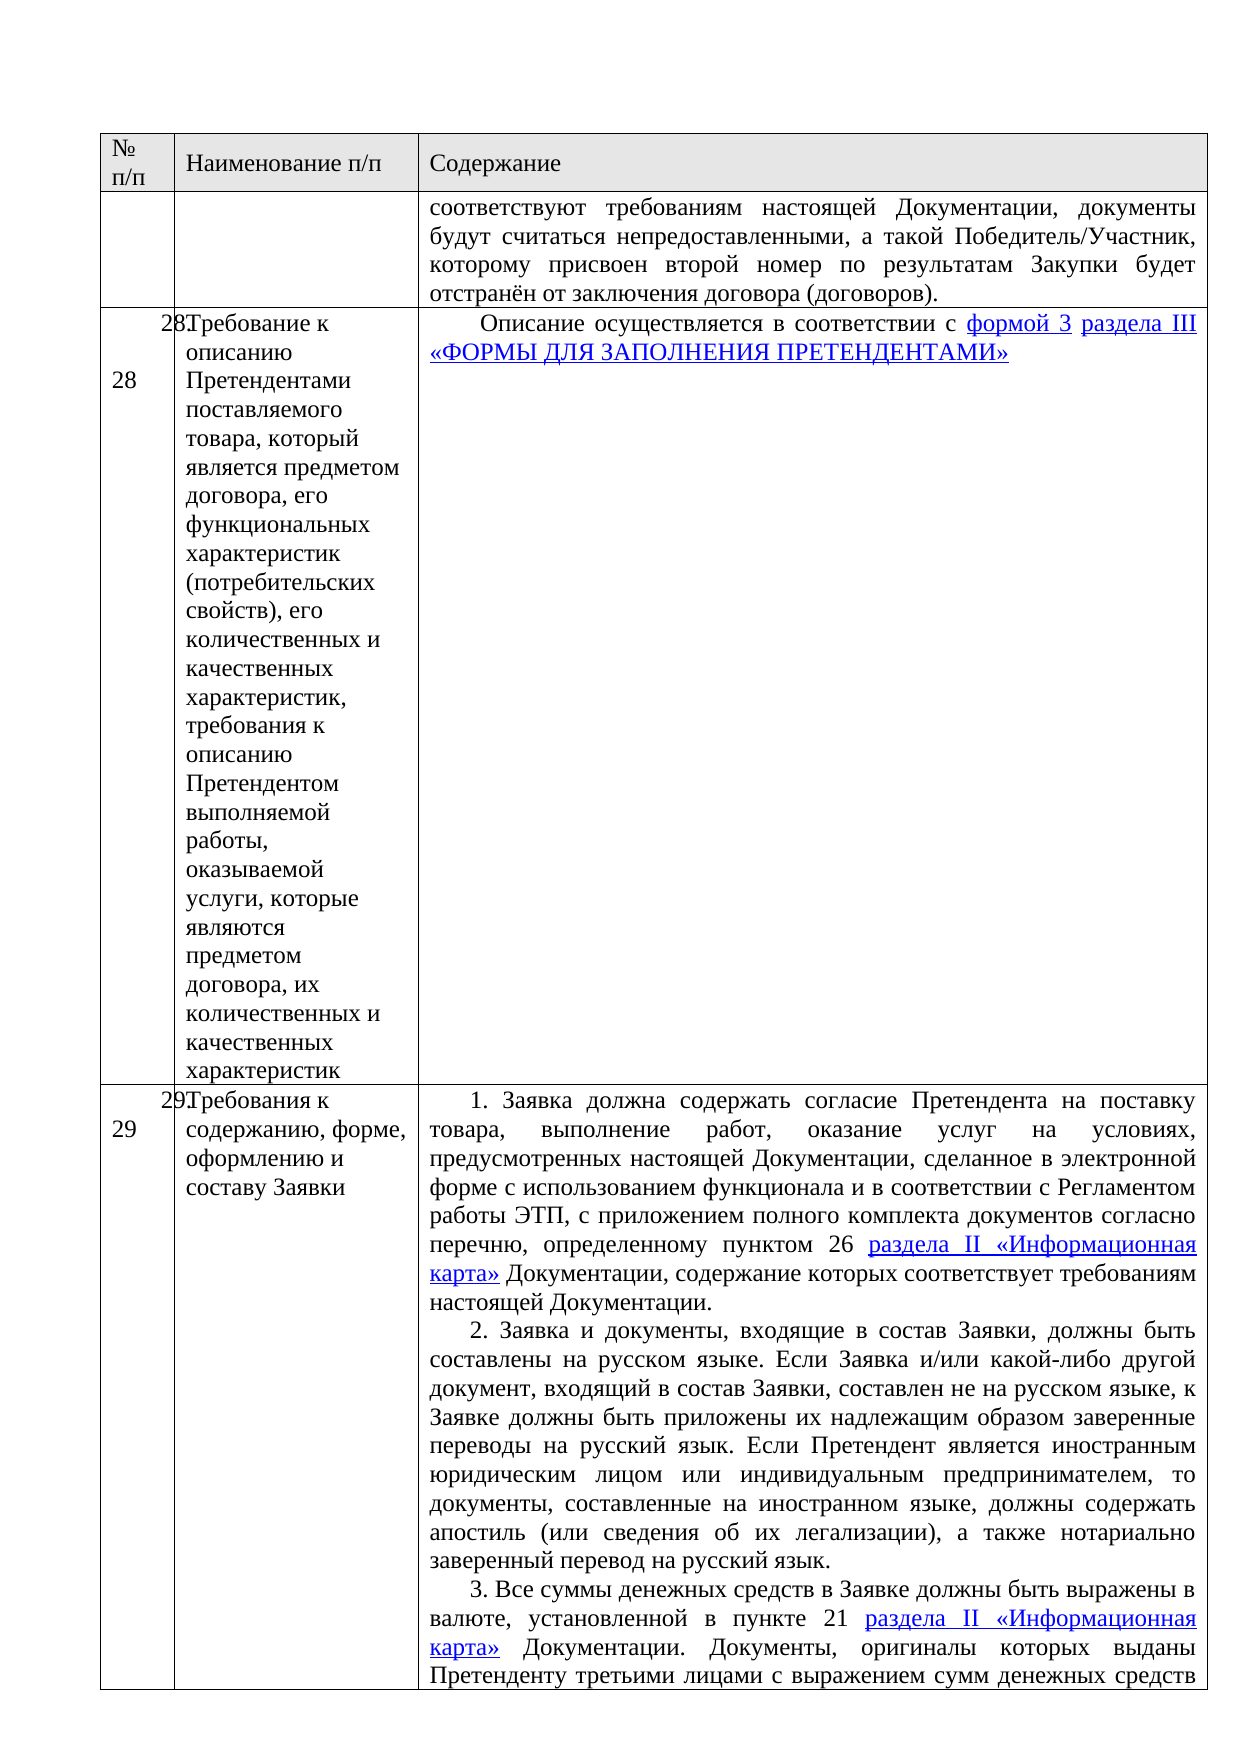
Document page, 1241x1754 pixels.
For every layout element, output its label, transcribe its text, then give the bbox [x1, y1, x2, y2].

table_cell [419, 192, 1207, 307]
table_cell Описание осуществляется в соответствии с формой 3 раздела III «ФОРМЫ ДЛЯ ЗАПОЛНЕНИЯ ПРЕТЕНДЕНТАМИ» [419, 308, 1207, 1084]
table_header Содержание [419, 134, 1207, 191]
table_cell 28 [101, 308, 174, 1084]
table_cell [419, 1085, 1207, 1689]
table_cell 29 [101, 1085, 174, 1689]
table_header № п/п [101, 134, 174, 191]
table_cell 27 [101, 192, 174, 307]
table_cell Требование к описанию Претендентами поставляемого товара, который является предметом договора, его функциональных характеристик (потребительских свойств), его количественных и качественных характеристик, требования к описанию Претендентом выполняемой работы, оказываемой услуги, которые являются предметом договора, их количественных и качественных характеристик [175, 308, 418, 1084]
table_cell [175, 1085, 418, 1689]
table_header Наименование п/п [175, 134, 418, 191]
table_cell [175, 192, 418, 307]
